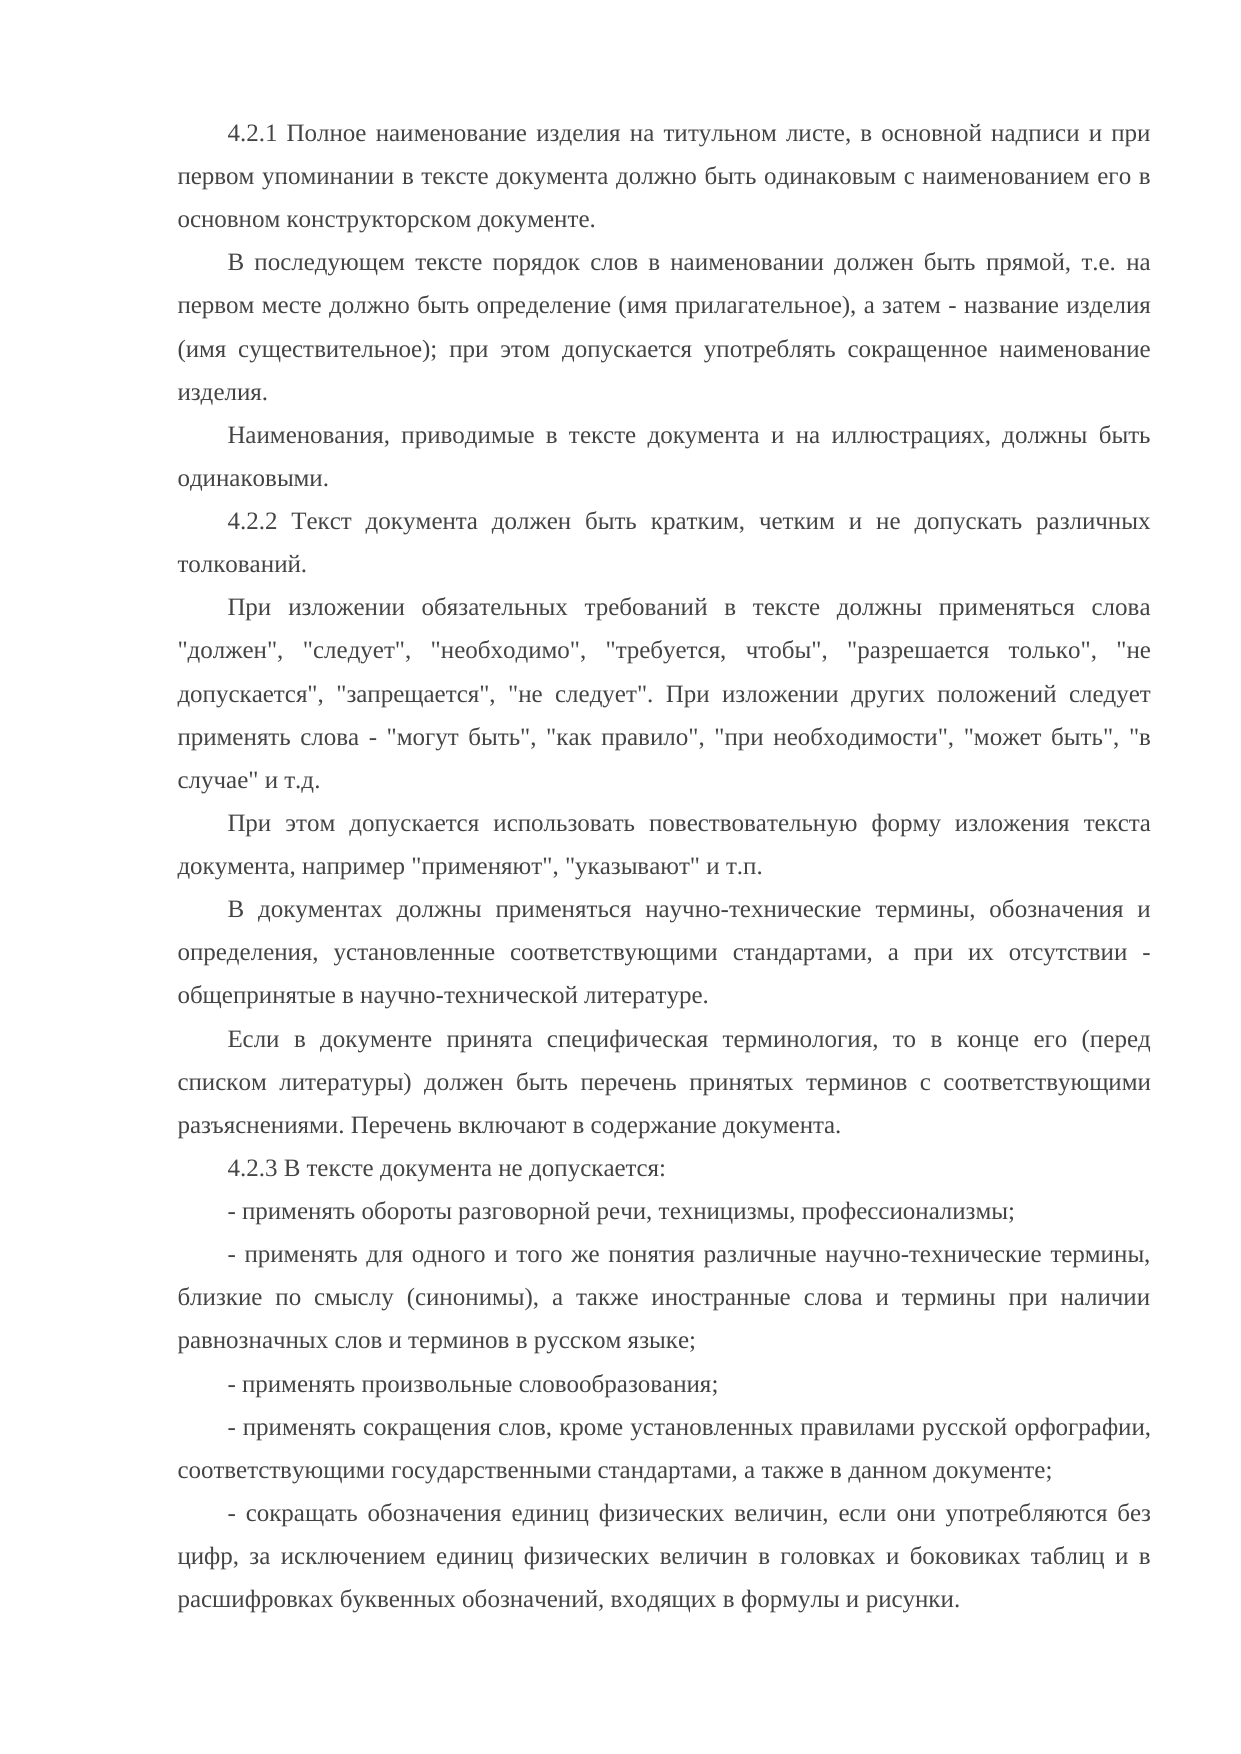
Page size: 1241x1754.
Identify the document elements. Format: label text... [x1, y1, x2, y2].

text 4.2.1 Полное наименование изделия на титульном листе, в основной надписи и при первом упоминании в тексте документа должно быть одинаковым с наименованием его в основном конструкторском документе. [177, 118, 1152, 233]
text В последующем тексте порядок слов в наименовании должен быть прямой, т.е. на первом месте должно быть определение (имя прилагательное), а затем - название изделия (имя существительное); при этом допускается употреблять сокращенное наименование изделия. [177, 247, 1152, 406]
text 4.2.3 В тексте документа не допускается: [177, 1153, 1152, 1182]
text Наименования, приводимые в тексте документа и на иллюстрациях, должны быть одинаковыми. [177, 420, 1152, 492]
text 4.2.2 Текст документа должен быть кратким, четким и не допускать различных толкований. [177, 506, 1152, 578]
text Если в документе принята специфическая терминология, тo в конце его (перед списком литературы) должен быть перечень принятых терминов с соответствующими разъяснениями. Перечень включают в содержание документа. [177, 1024, 1152, 1139]
text - сокращать обозначения единиц физических величин, если они употребляются без цифр, за исключением единиц физических величин в головках и боковиках таблиц и в расшифровках буквенных обозначений, входящих в формулы и рисунки. [177, 1498, 1152, 1613]
text При этом допускается использовать повествовательную форму изложения текста документа, например "применяют", "указывают" и т.п. [177, 808, 1152, 880]
text - применять обороты разговорной речи, техницизмы, профессионализмы; [177, 1196, 1152, 1225]
text - применять произвольные словообразования; [177, 1369, 1152, 1397]
text - применять сокращения слов, кроме установленных правилами русской орфографии, соответствующими государственными стандартами, а также в данном документе; [177, 1412, 1152, 1484]
text При изложении обязательных требований в тексте должны применяться слова "должен", "следует", "необходимо", "требуется, чтобы", "разрешается только", "не допускается", "запрещается", "не следует". При изложении других положений следует применять слова - "могут быть", "как правило", "при необходимости", "может быть", "в случае" и т.д. [177, 592, 1152, 794]
text - применять для одного и того же понятия различные научно-технические термины, близкие по смыслу (синонимы), а также иностранные слова и термины при наличии равнозначных слов и терминов в русском языке; [177, 1239, 1152, 1354]
text В документах должны применяться научно-технические термины, обозначения и определения, установленные соответствующими стандартами, а при их отсутствии - общепринятые в научно-технической литературе. [177, 894, 1152, 1009]
